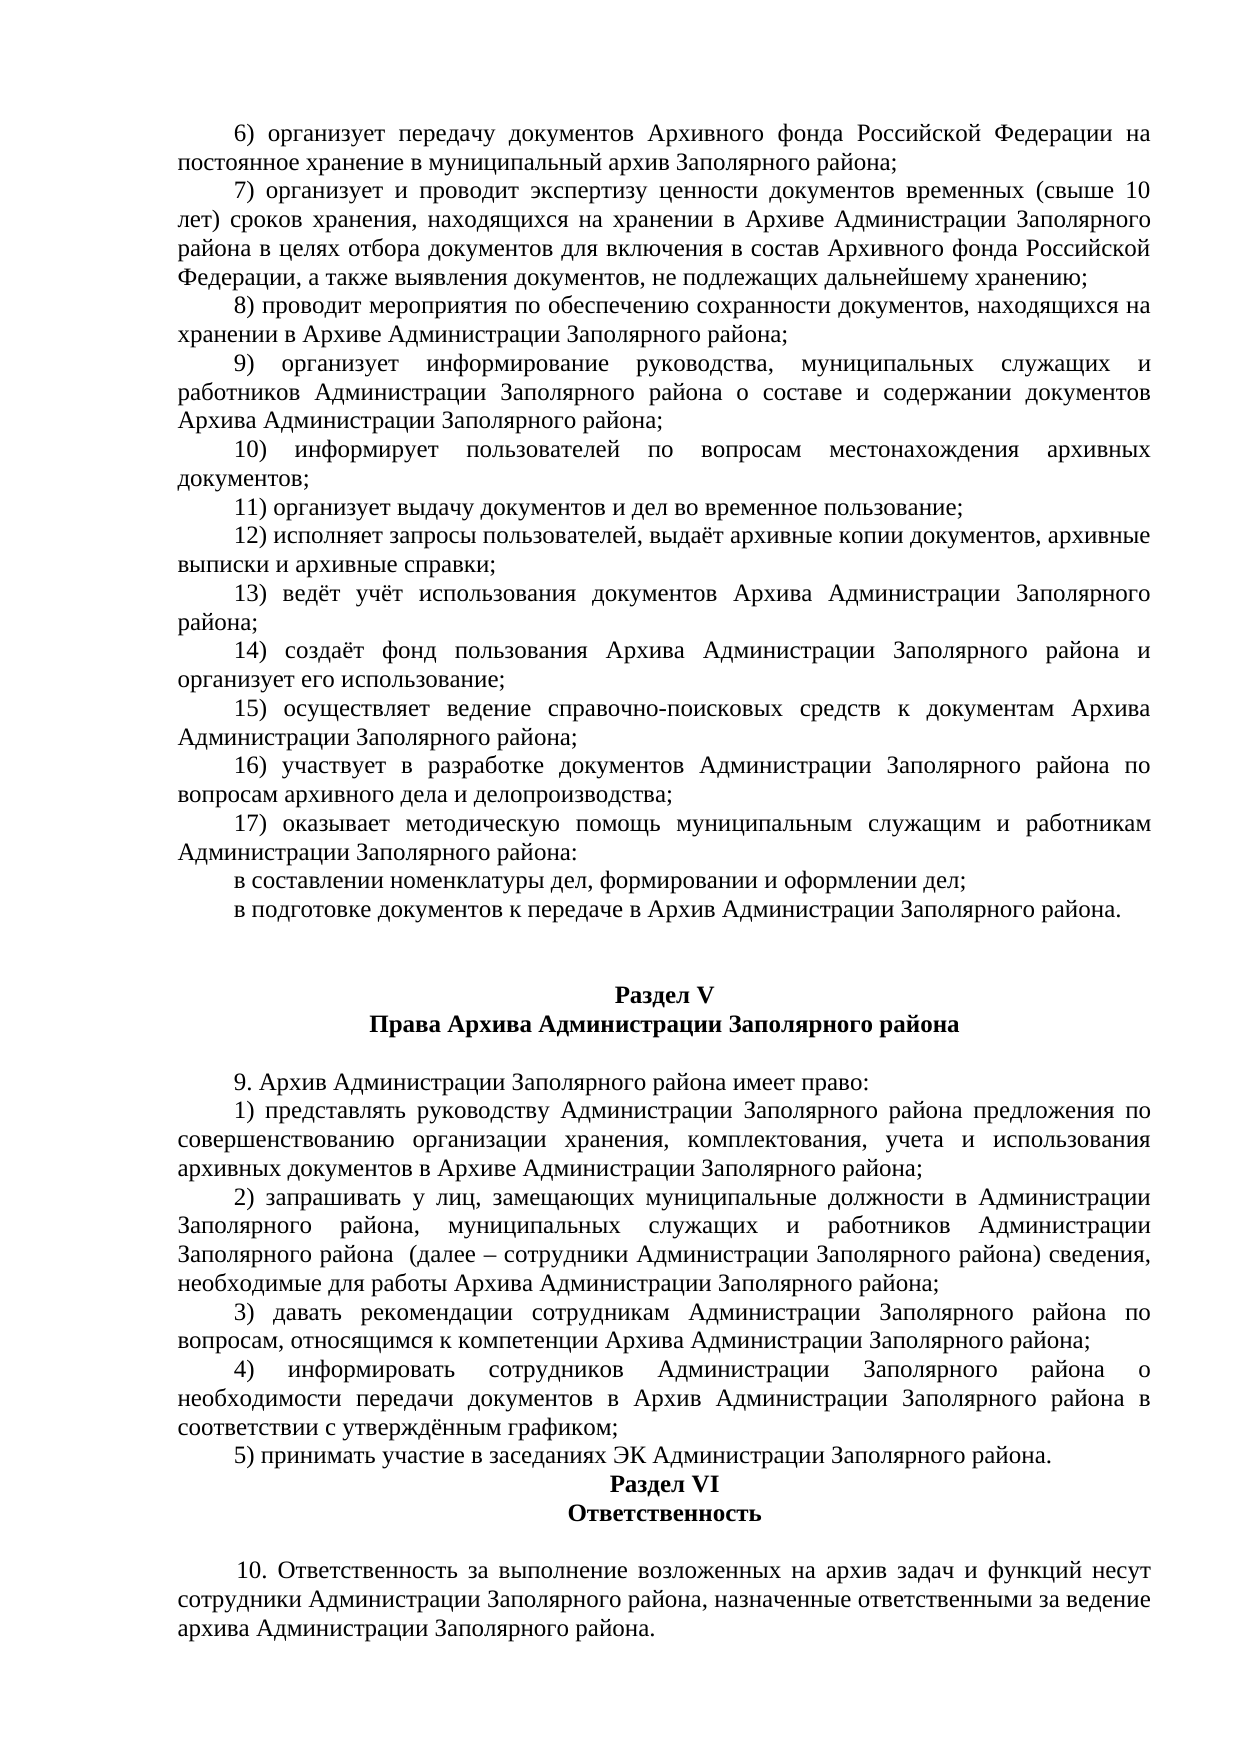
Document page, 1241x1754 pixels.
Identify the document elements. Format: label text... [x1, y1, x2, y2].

text 7) организует и проводит экспертизу ценности документов временных (свыше 10 лет) сроков хранения, находящихся на хранении в Архиве Администрации Заполярного района в целях отбора документов для включения в состав Архивного фонда Российской Федерации, а также выявления документов, не подлежащих дальнейшему хранению; [177, 176, 1152, 291]
text в подготовке документов к передаче в Архив Администрации Заполярного района. [177, 894, 1152, 923]
title Права Архива Администрации Заполярного района [177, 1009, 1152, 1038]
text 10) информирует пользователей по вопросам местонахождения архивных документов; [177, 434, 1152, 492]
text 6) организует передачу документов Архивного фонда Российской Федерации на постоянное хранение в муниципальный архив Заполярного района; [177, 118, 1152, 176]
text 15) осуществляет ведение справочно-поисковых средств к документам Архива Администрации Заполярного района; [177, 693, 1152, 751]
text 8) проводит мероприятия по обеспечению сохранности документов, находящихся на хранении в Архиве Администрации Заполярного района; [177, 291, 1152, 348]
text 10. Ответственность за выполнение возложенных на архив задач и функций несут сотрудники Администрации Заполярного района, назначенные ответственными за ведение архива Администрации Заполярного района. [177, 1556, 1152, 1642]
text в составлении номенклатуры дел, формировании и оформлении дел; [177, 866, 1152, 894]
text 9) организует информирование руководства, муниципальных служащих и работников Администрации Заполярного района о составе и содержании документов Архива Администрации Заполярного района; [177, 348, 1152, 434]
text 16) участвует в разработке документов Администрации Заполярного района по вопросам архивного дела и делопроизводства; [177, 751, 1152, 808]
text 3) давать рекомендации сотрудникам Администрации Заполярного района по вопросам, относящимся к компетенции Архива Администрации Заполярного района; [177, 1297, 1152, 1354]
title Раздел V [177, 981, 1152, 1009]
text 4) информировать сотрудников Администрации Заполярного района о необходимости передачи документов в Архив Администрации Заполярного района в соответствии с утверждённым графиком; [177, 1354, 1152, 1441]
text 13) ведёт учёт использования документов Архива Администрации Заполярного района; [177, 578, 1152, 636]
text 17) оказывает методическую помощь муниципальным служащим и работникам Администрации Заполярного района: [177, 808, 1152, 866]
title Раздел VI [177, 1469, 1152, 1498]
text 14) создаёт фонд пользования Архива Администрации Заполярного района и организует его использование; [177, 636, 1152, 693]
title Ответственность [177, 1498, 1152, 1527]
text 11) организует выдачу документов и дел во временное пользование; [177, 492, 1152, 521]
text 9. Архив Администрации Заполярного района имеет право: [177, 1067, 1152, 1096]
text 1) представлять руководству Администрации Заполярного района предложения по совершенствованию организации хранения, комплектования, учета и использования архивных документов в Архиве Администрации Заполярного района; [177, 1096, 1152, 1182]
text 12) исполняет запросы пользователей, выдаёт архивные копии документов, архивные выписки и архивные справки; [177, 521, 1152, 578]
text 2) запрашивать у лиц, замещающих муниципальные должности в Администрации Заполярного района, муниципальных служащих и работников Администрации Заполярного района (далее – сотрудники Администрации Заполярного района) сведения, необходимые для работы Архива Администрации Заполярного района; [177, 1182, 1152, 1297]
text 5) принимать участие в заседаниях ЭК Администрации Заполярного района. [177, 1441, 1152, 1469]
